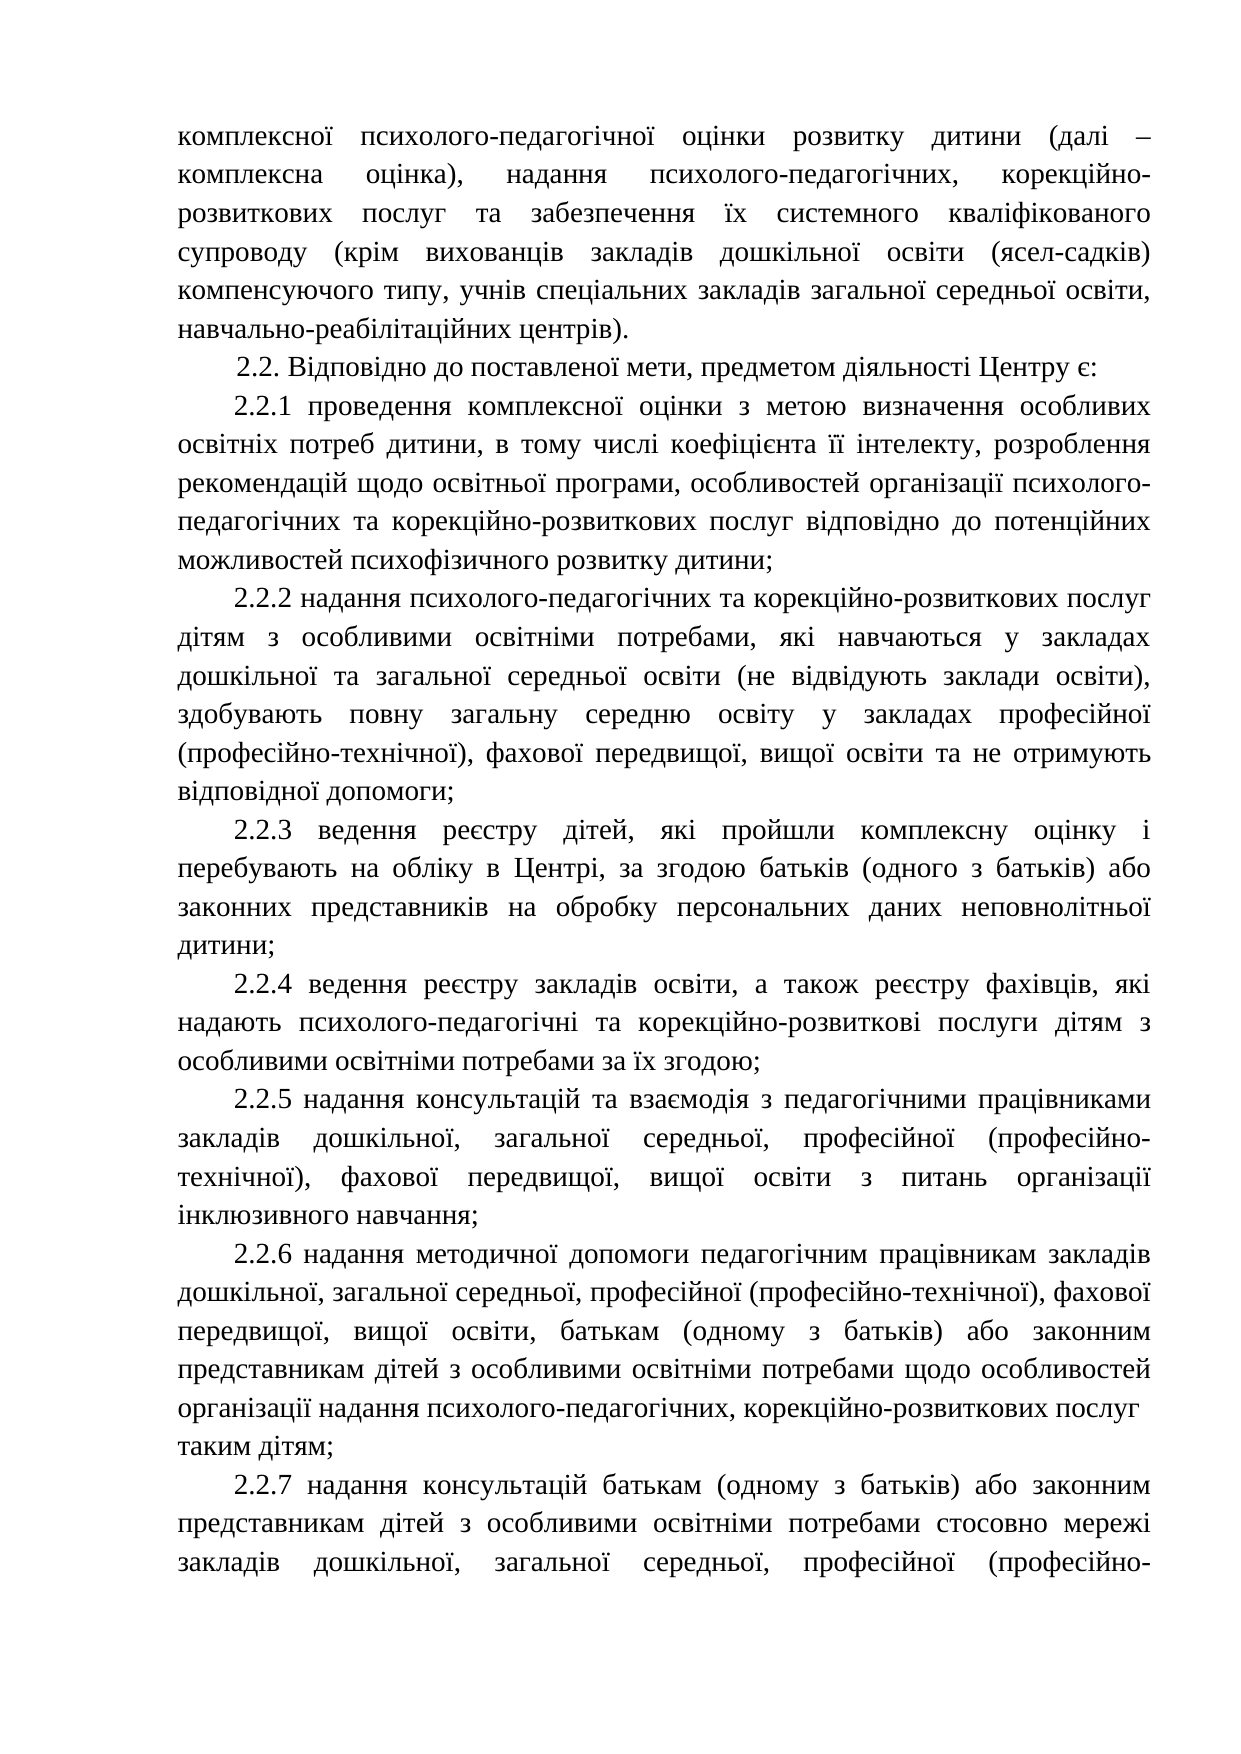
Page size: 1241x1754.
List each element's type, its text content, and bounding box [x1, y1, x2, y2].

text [177, 1467, 1152, 1578]
text таким дітям; [177, 1428, 1152, 1462]
text 2.2.3 ведення реєстру дітей, які пройшли комплексну оцінку і перебувають на обліку в Центрі, за згодою батьків (одного з батьків) або законних представників на обробку персональних даних неповнолітньої дитини; [177, 812, 1152, 961]
text 2.2. Відповідно до поставленої мети, предметом діяльності Центру є: [177, 349, 1152, 383]
text 2.2.5 надання консультацій та взаємодія з педагогічними працівниками закладів дошкільної, загальної середньої, професійної (професійно-технічної), фахової передвищої, вищої освіти з питань організації інклюзивного навчання; [177, 1082, 1152, 1231]
text 2.2.1 проведення комплексної оцінки з метою визначення особливих освітніх потреб дитини, в тому числі коефіцієнта її інтелекту, розроблення рекомендацій щодо освітньої програми, особливостей організації психолого-педагогічних та корекційно-розвиткових послуг відповідно до потенційних можливостей психофізичного розвитку дитини; [177, 388, 1152, 576]
text 2.2.6 надання методичної допомоги педагогічним працівникам закладів дошкільної, загальної середньої, професійної (професійно-технічної), фахової передвищої, вищої освіти, батькам (одному з батьків) або законним представникам дітей з особливими освітніми потребами щодо особливостей організації надання психолого-педагогічних, корекційно-розвиткових послуг [177, 1236, 1152, 1423]
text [177, 118, 1152, 344]
text 2.2.2 надання психолого-педагогічних та корекційно-розвиткових послуг дітям з особливими освітніми потребами, які навчаються у закладах дошкільної та загальної середньої освіти (не відвідують заклади освіти), здобувають повну загальну середню освіту у закладах професійної (професійно-технічної), фахової передвищої, вищої освіти та не отримують відповідної допомоги; [177, 581, 1152, 807]
text 2.2.4 ведення реєстру закладів освіти, а також реєстру фахівців, які надають психолого-педагогічні та корекційно-розвиткові послуги дітям з особливими освітніми потребами за їх згодою; [177, 966, 1152, 1077]
